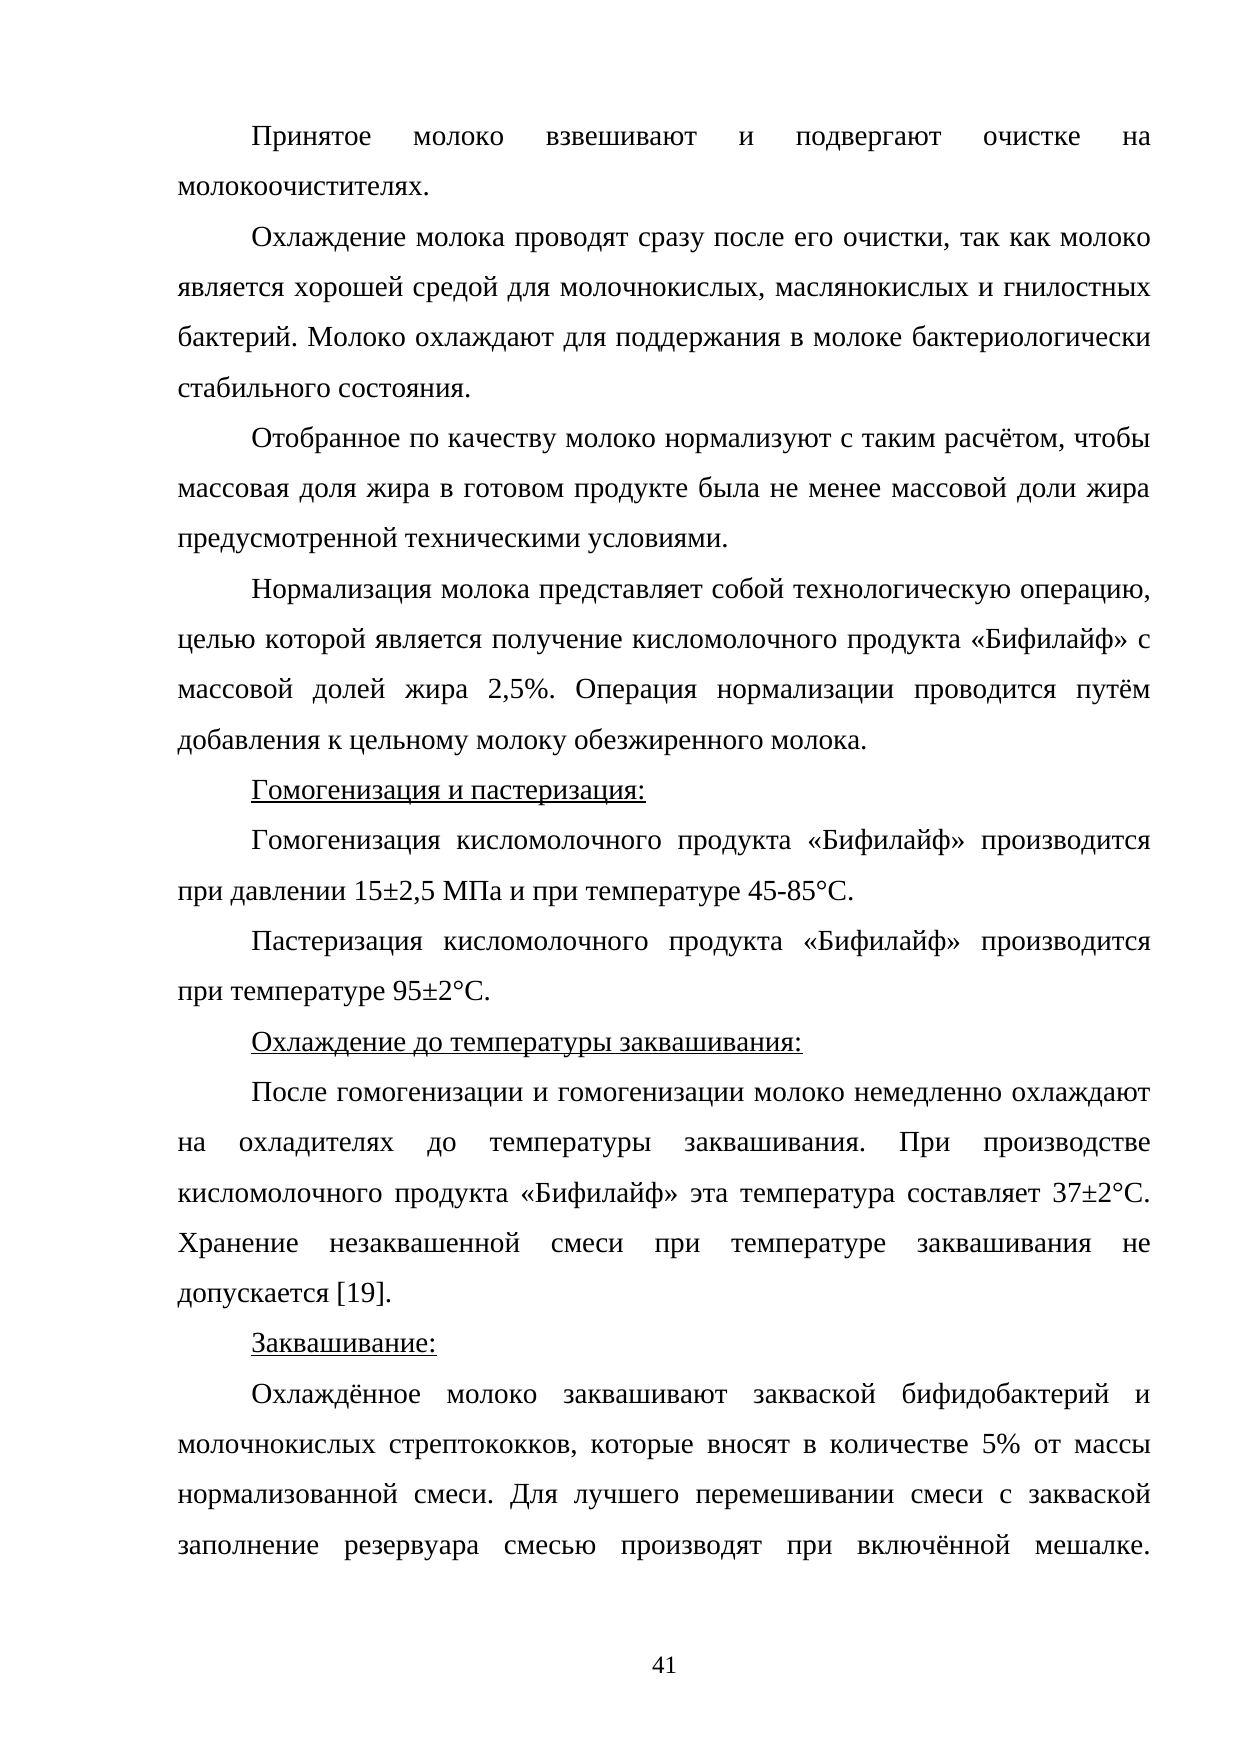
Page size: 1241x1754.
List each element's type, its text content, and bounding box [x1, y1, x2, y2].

text Принятое молоко взвешивают и подвергают очистке на молокоочистителях. [177, 118, 1152, 202]
text Нормализация молока представляет собой технологическую операцию, целью которой является получение кисломолочного продукта «Бифилайф» с массовой долей жира 2,5%. Операция нормализации проводится путём добавления к цельному молоку обезжиренного молока. [177, 571, 1152, 755]
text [177, 1376, 1152, 1560]
text Пастеризация кисломолочного продукта «Бифилайф» производится при температуре 95±2°С. [177, 923, 1152, 1007]
text Гомогенизация кисломолочного продукта «Бифилайф» производится при давлении 15±2,5 МПа и при температуре 45-85°С. [177, 822, 1152, 906]
text Охлаждение молока проводят сразу после его очистки, так как молоко является хорошей средой для молочнокислых, маслянокислых и гнилостных бактерий. Молоко охлаждают для поддержания в молоке бактериологически стабильного состояния. [177, 219, 1152, 403]
text После гомогенизации и гомогенизации молоко немедленно охлаждают на охладителях до температуры заквашивания. При производстве кисломолочного продукта «Бифилайф» эта температура составляет 37±2°С. Хранение незаквашенной смеси при температуре заквашивания не допускается [19]. [177, 1074, 1152, 1309]
text Отобранное по качеству молоко нормализуют с таким расчётом, чтобы массовая доля жира в готовом продукте была не менее массовой доли жира предусмотренной техническими условиями. [177, 420, 1152, 554]
text Заквашивание: [177, 1326, 1152, 1359]
text Гомогенизация и пастеризация: [177, 772, 1152, 806]
text Охлаждение до температуры заквашивания: [177, 1024, 1152, 1057]
